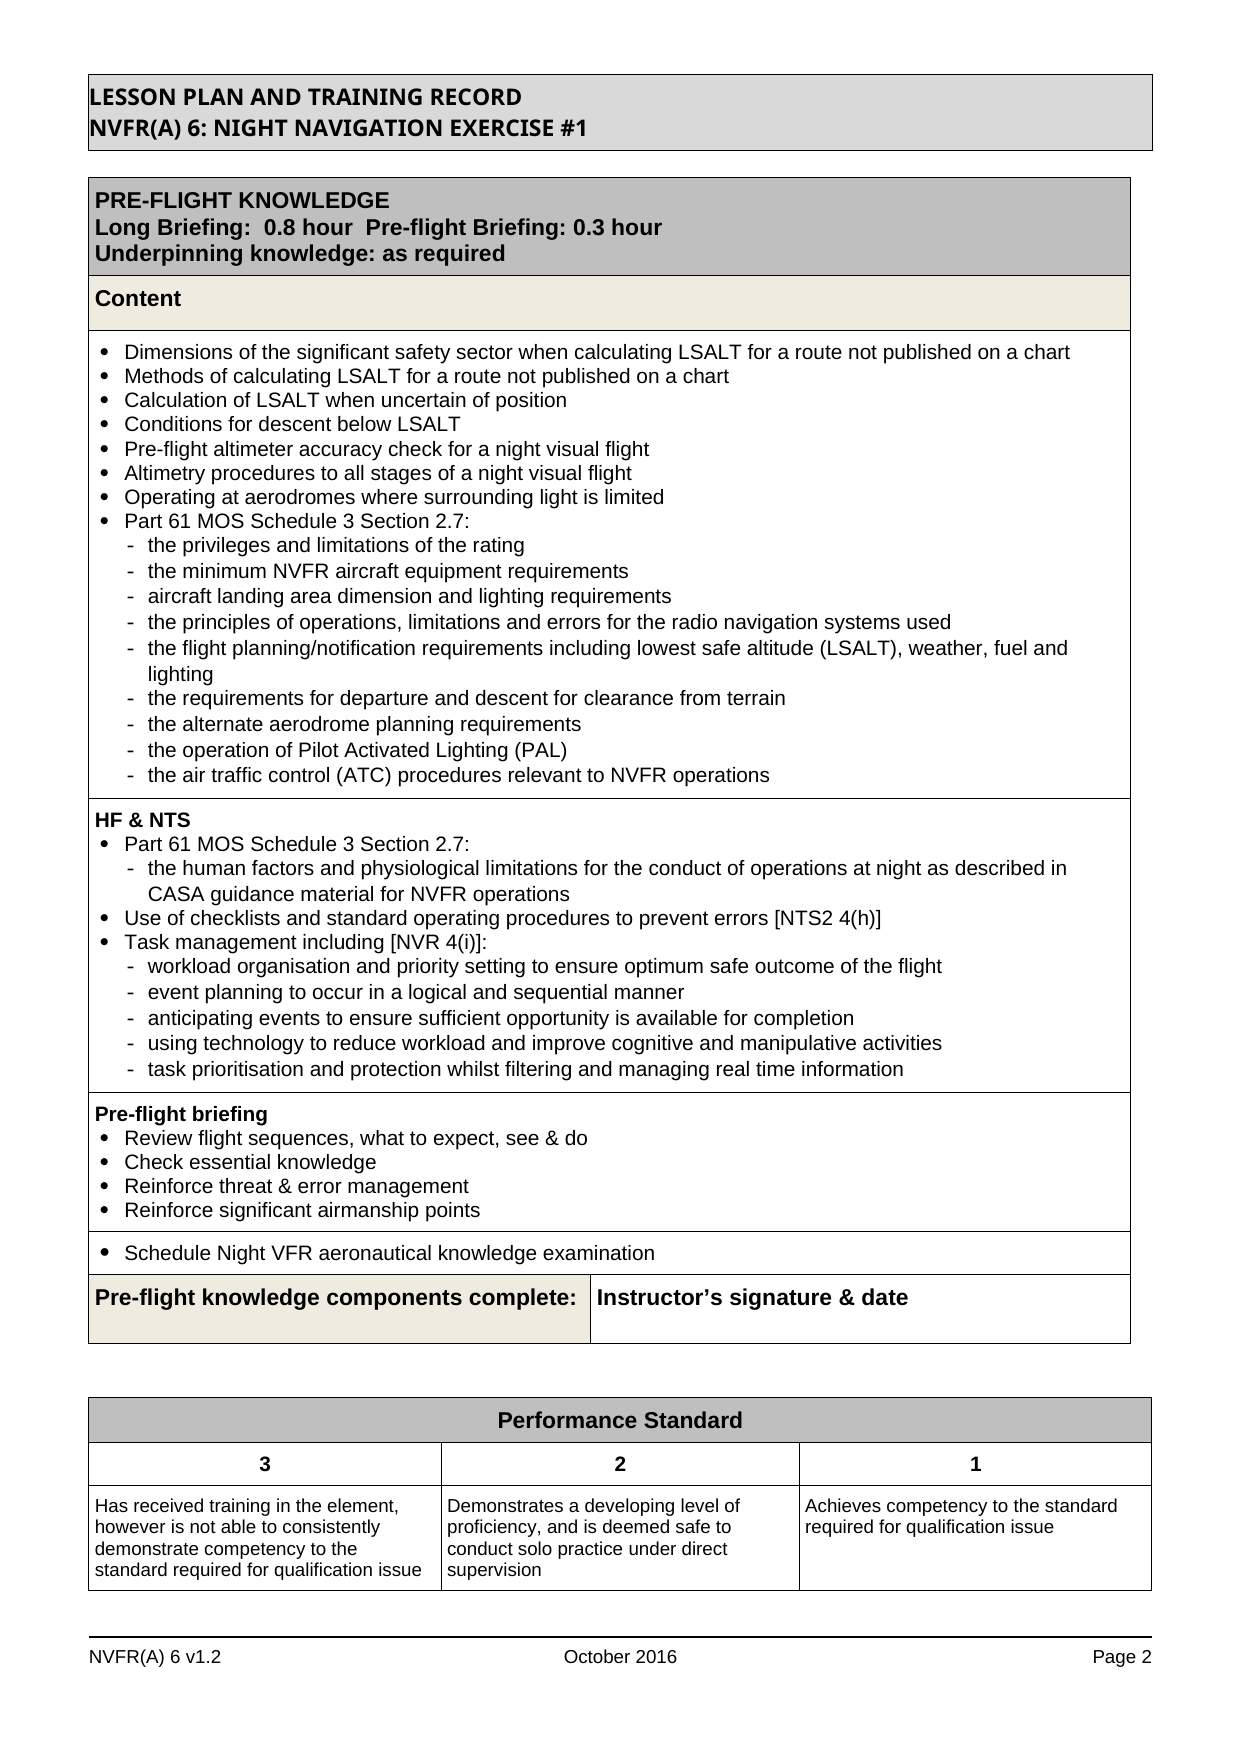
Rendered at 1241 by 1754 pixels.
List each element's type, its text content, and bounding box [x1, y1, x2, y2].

table_cell HF & NTS Part 61 MOS Schedule 3 Section 2.7: the human factors and physiological limitations for the conduct of operations at night as described in CASA guidance material for NVFR operations Use of checklists and standard operating procedures to prevent errors [NTS2 4(h)] Task management including [NVR 4(i)]: workload organisation and priority setting to ensure optimum safe outcome of the flight event planning to occur in a logical and sequential manner anticipating events to ensure sufficient opportunity is available for completion using technology to reduce workload and improve cognitive and manipulative activities task prioritisation and protection whilst filtering and managing real time information [89, 799, 1130, 1092]
table_cell Pre-flight knowledge components complete: [89, 1275, 590, 1343]
table_cell Has received training in the element, however is not able to consistently demonstrate competency to the standard required for qualification issue [89, 1486, 441, 1589]
table_cell 1 [800, 1443, 1151, 1484]
table_header Performance Standard [89, 1398, 1151, 1442]
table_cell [89, 331, 1130, 798]
table_cell Pre-flight briefing Review flight sequences, what to expect, see & do Check essential knowledge Reinforce threat & error management Reinforce significant airmanship points [89, 1093, 1130, 1231]
table_cell Schedule Night VFR aeronautical knowledge examination [89, 1232, 1130, 1274]
table_header PRE-FLIGHT KNOWLEDGE Long Briefing: 0.8 hour Pre-flight Briefing: 0.3 hour Underpinning knowledge: as required [89, 178, 1130, 275]
table_cell 2 [442, 1443, 799, 1484]
table_cell Achieves competency to the standard required for qualification issue [800, 1486, 1151, 1589]
table_cell Content [89, 276, 1130, 330]
table_cell Demonstrates a developing level of proficiency, and is deemed safe to conduct solo practice under direct supervision [442, 1486, 799, 1589]
table_cell Instructor’s signature & date [591, 1275, 1130, 1343]
table_cell 3 [89, 1443, 441, 1484]
